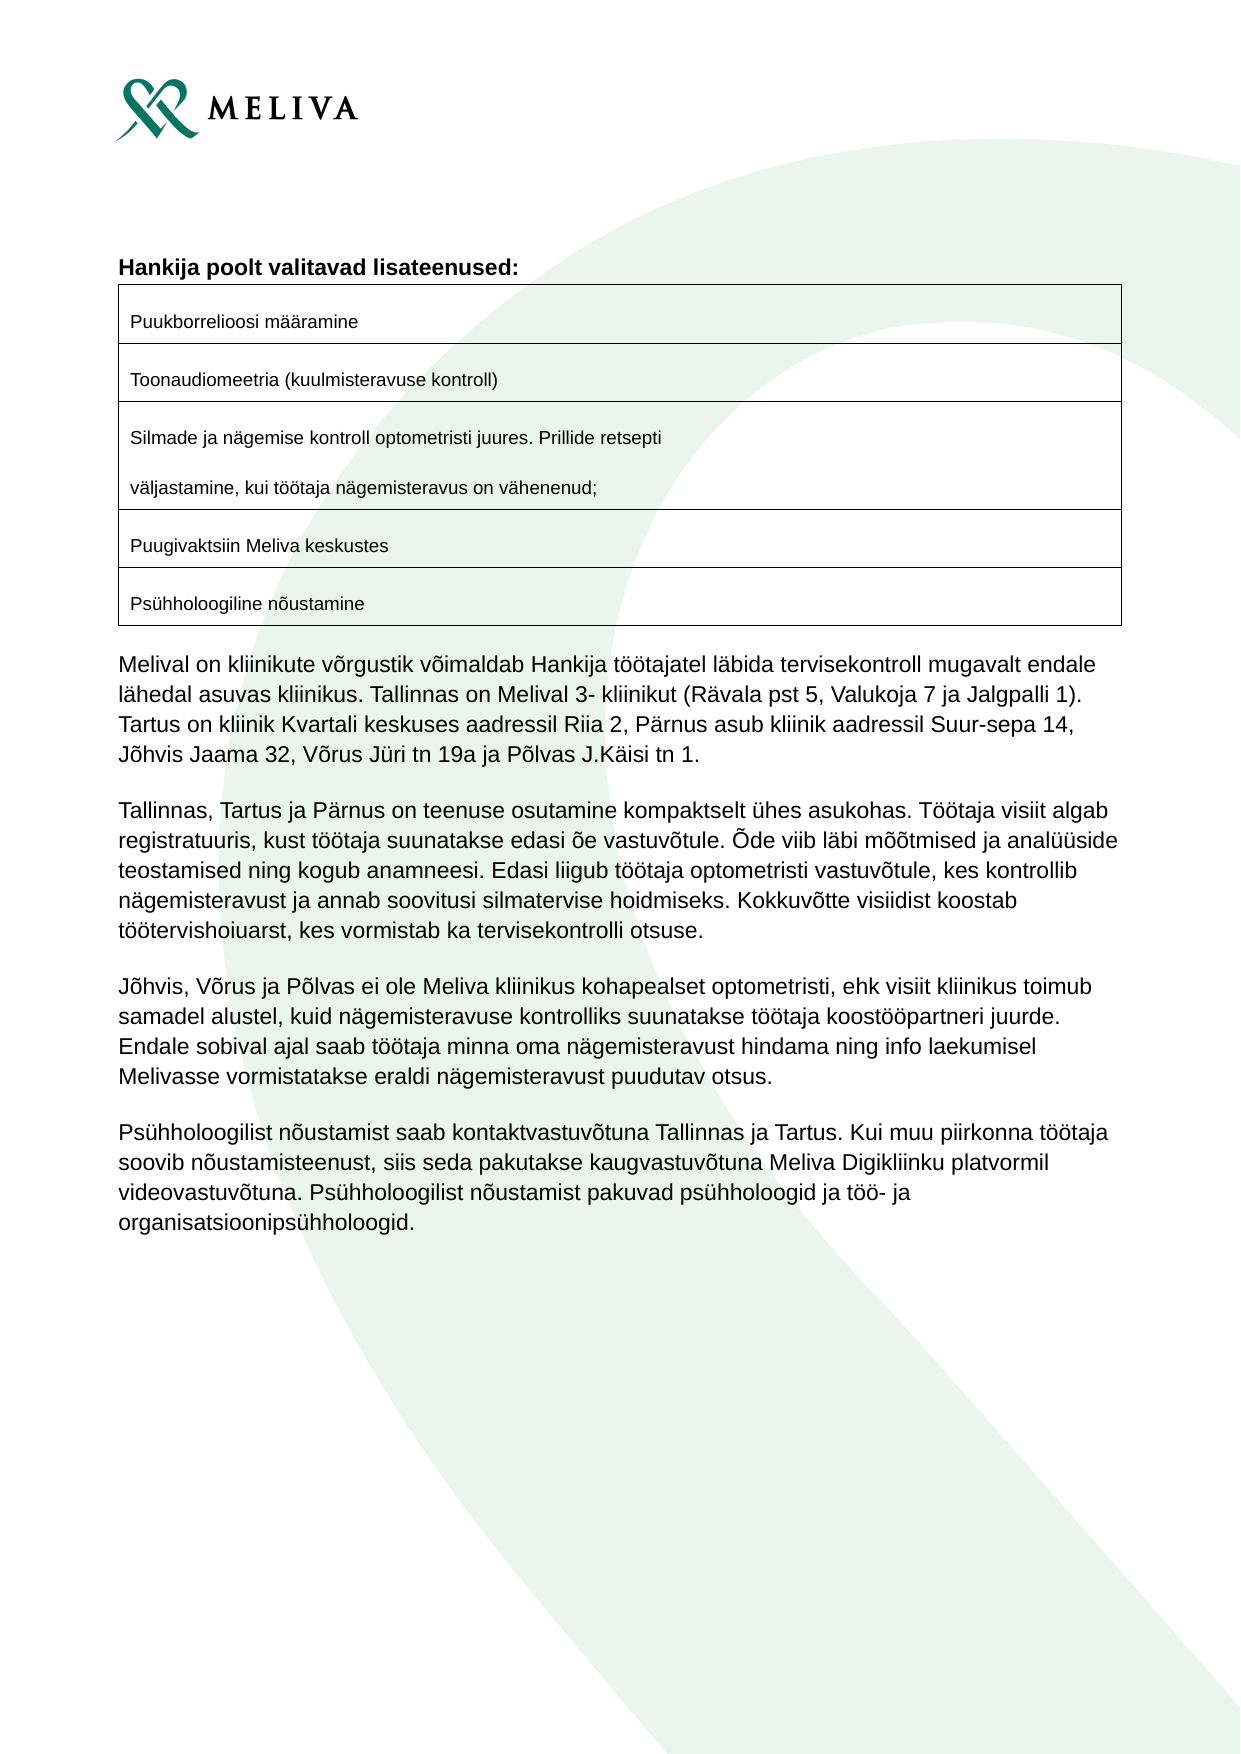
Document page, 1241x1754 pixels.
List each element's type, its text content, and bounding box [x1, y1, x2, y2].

text Melival on kliinikute võrgustik võimaldab Hankija töötajatel läbida tervisekontroll mugavalt endale lähedal asuvas kliinikus. Tallinnas on Melival 3- kliinikut (Rävala pst 5, Valukoja 7 ja Jalgpalli 1). Tartus on kliinik Kvartali keskuses aadressil Riia 2, Pärnus asub kliinik aadressil Suur-sepa 14, Jõhvis Jaama 32, Võrus Jüri tn 19a ja Põlvas J.Käisi tn 1. [118, 651, 1122, 768]
table_cell Silmade ja nägemise kontroll optometristi juures. Prillide retsepti väljastamine, kui töötaja nägemisteravus on vähenenud; [119, 402, 1121, 508]
text Jõhvis, Võrus ja Põlvas ei ole Meliva kliinikus kohapealset optometristi, ehk visiit kliinikus toimub samadel alustel, kuid nägemisteravuse kontrolliks suunatakse töötaja koostööpartneri juurde. Endale sobival ajal saab töötaja minna oma nägemisteravust hindama ning info laekumisel Melivasse vormistatakse eraldi nägemisteravust puudutav otsus. [118, 973, 1122, 1090]
text Hankija poolt valitavad lisateenused: [118, 254, 1122, 281]
text Psühholoogilist nõustamist saab kontaktvastuvõtuna Tallinnas ja Tartus. Kui muu piirkonna töötaja soovib nõustamisteenust, siis seda pakutakse kaugvastuvõtuna Meliva Digikliinku platvormil videovastuvõtuna. Psühholoogilist nõustamist pakuvad psühholoogid ja töö- ja organisatsioonipsühholoogid. [118, 1118, 1122, 1236]
table_cell Puugivaktsiin Meliva keskustes [119, 510, 1121, 567]
table_cell Psühholoogiline nõustamine [119, 568, 1121, 625]
picture [0, 24, 1241, 1754]
table_header Puukborrelioosi määramine [119, 285, 1121, 342]
text Tallinnas, Tartus ja Pärnus on teenuse osutamine kompaktselt ühes asukohas. Töötaja visiit algab registratuuris, kust töötaja suunatakse edasi õe vastuvõtule. Õde viib läbi mõõtmised ja analüüside teostamised ning kogub anamneesi. Edasi liigub töötaja optometristi vastuvõtule, kes kontrollib nägemisteravust ja annab soovitusi silmatervise hoidmiseks. Kokkuvõtte visiidist koostab töötervishoiuarst, kes vormistab ka tervisekontrolli otsuse. [118, 797, 1122, 944]
table_cell Toonaudiomeetria (kuulmisteravuse kontroll) [119, 344, 1121, 401]
